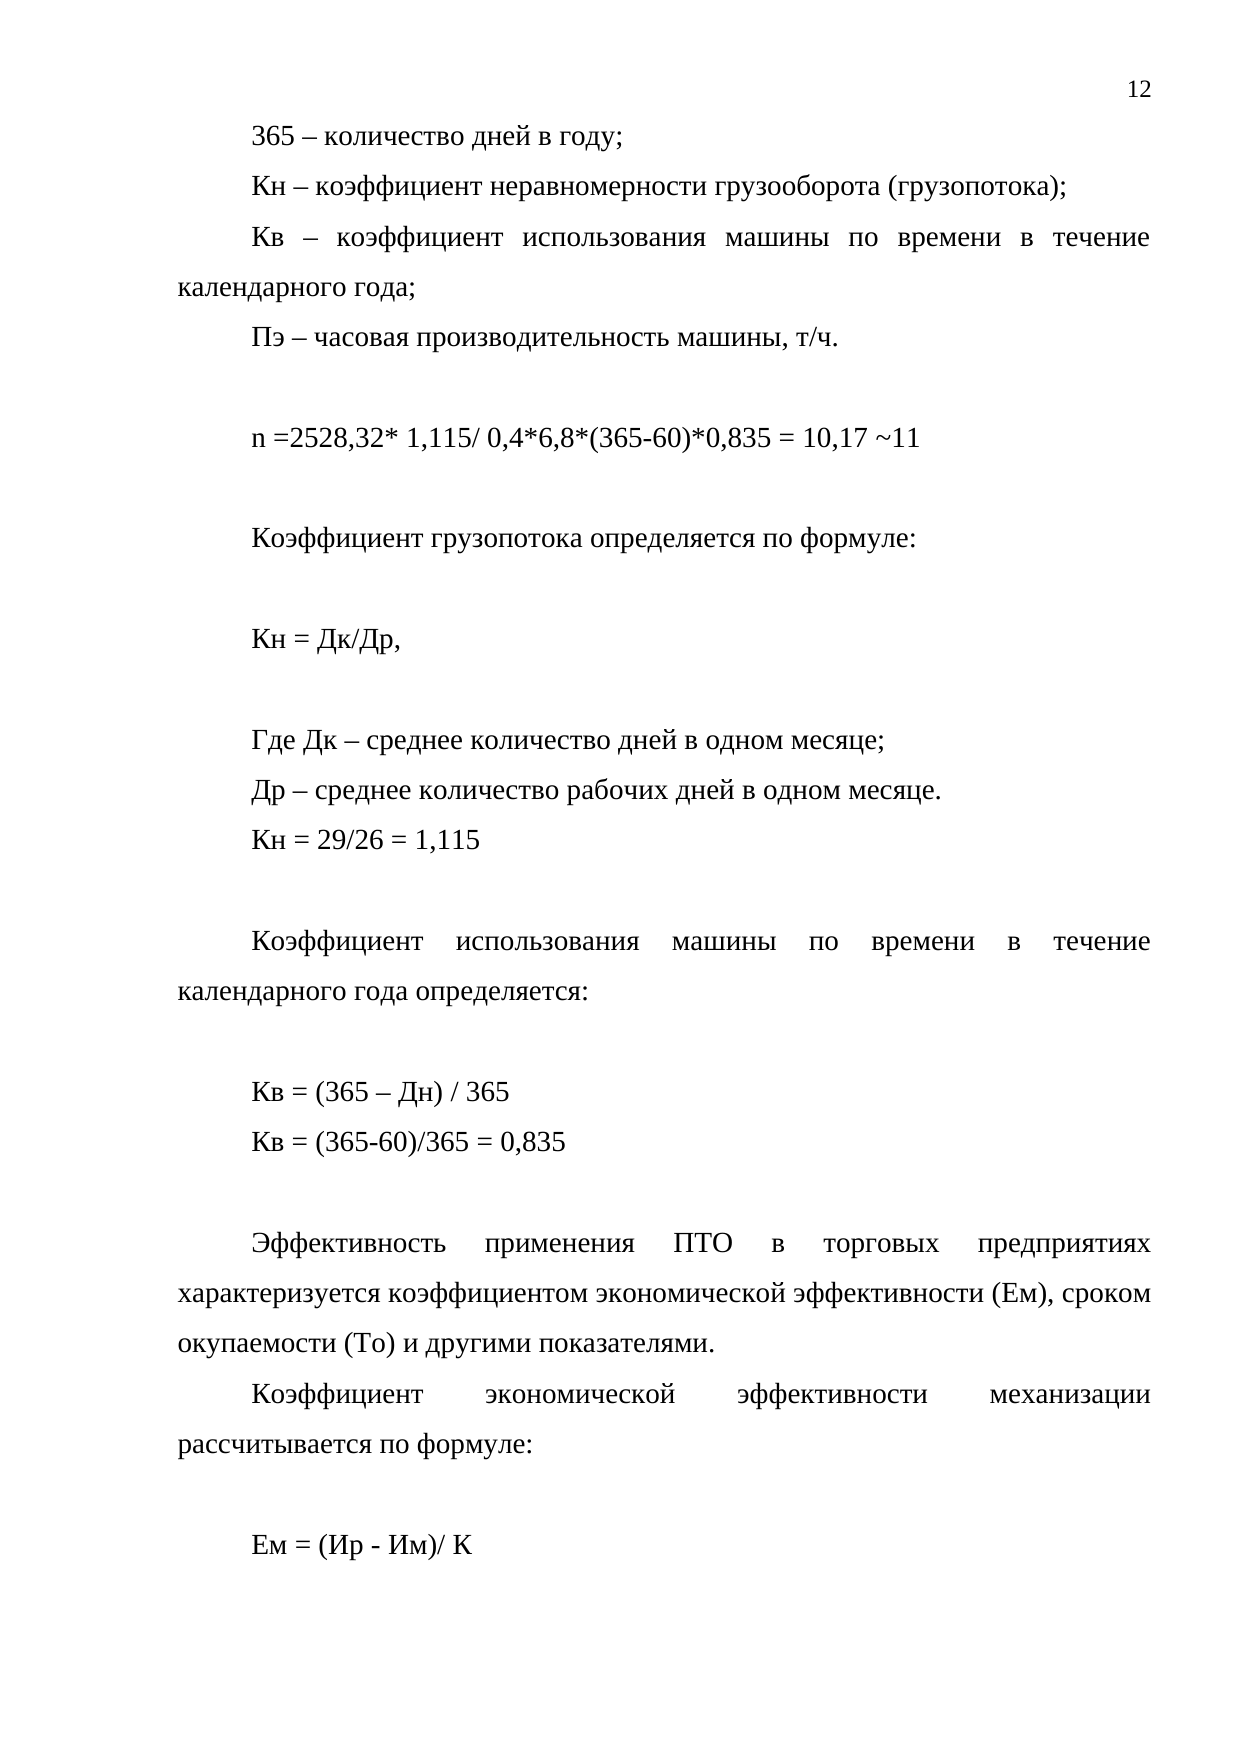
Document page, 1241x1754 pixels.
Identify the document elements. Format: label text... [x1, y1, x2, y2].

text 365 – количество дней в году; [177, 118, 1152, 152]
text Коэффициент экономической эффективности механизации рассчитывается по формуле: [177, 1376, 1152, 1460]
text Др – среднее количество рабочих дней в одном месяце. [177, 772, 1152, 806]
text Кн = Дк/Др, [177, 621, 1152, 655]
text Кн – коэффициент неравномерности грузооборота (грузопотока); [177, 168, 1152, 202]
text Пэ – часовая производительность машины, т/ч. [177, 319, 1152, 353]
text Кн = 29/26 = 1,115 [177, 822, 1152, 856]
text Кв = (365 – Дн) / 365 [177, 1074, 1152, 1108]
text n =2528,32* 1,115/ 0,4*6,8*(365-60)*0,835 = 10,17 ~11 [177, 420, 1152, 453]
text Кв – коэффициент использования машины по времени в течение календарного года; [177, 219, 1152, 303]
text Где Дк – среднее количество дней в одном месяце; [177, 722, 1152, 755]
text Коэффициент использования машины по времени в течение календарного года определяется: [177, 923, 1152, 1007]
text Эффективность применения ПТО в торговых предприятиях характеризуется коэффициентом экономической эффективности (Ем), сроком окупаемости (То) и другими показателями. [177, 1225, 1152, 1359]
text Коэффициент грузопотока определяется по формуле: [177, 521, 1152, 554]
text Кв = (365-60)/365 = 0,835 [177, 1124, 1152, 1158]
text Ем = (Ир - Им)/ К [177, 1527, 1152, 1560]
